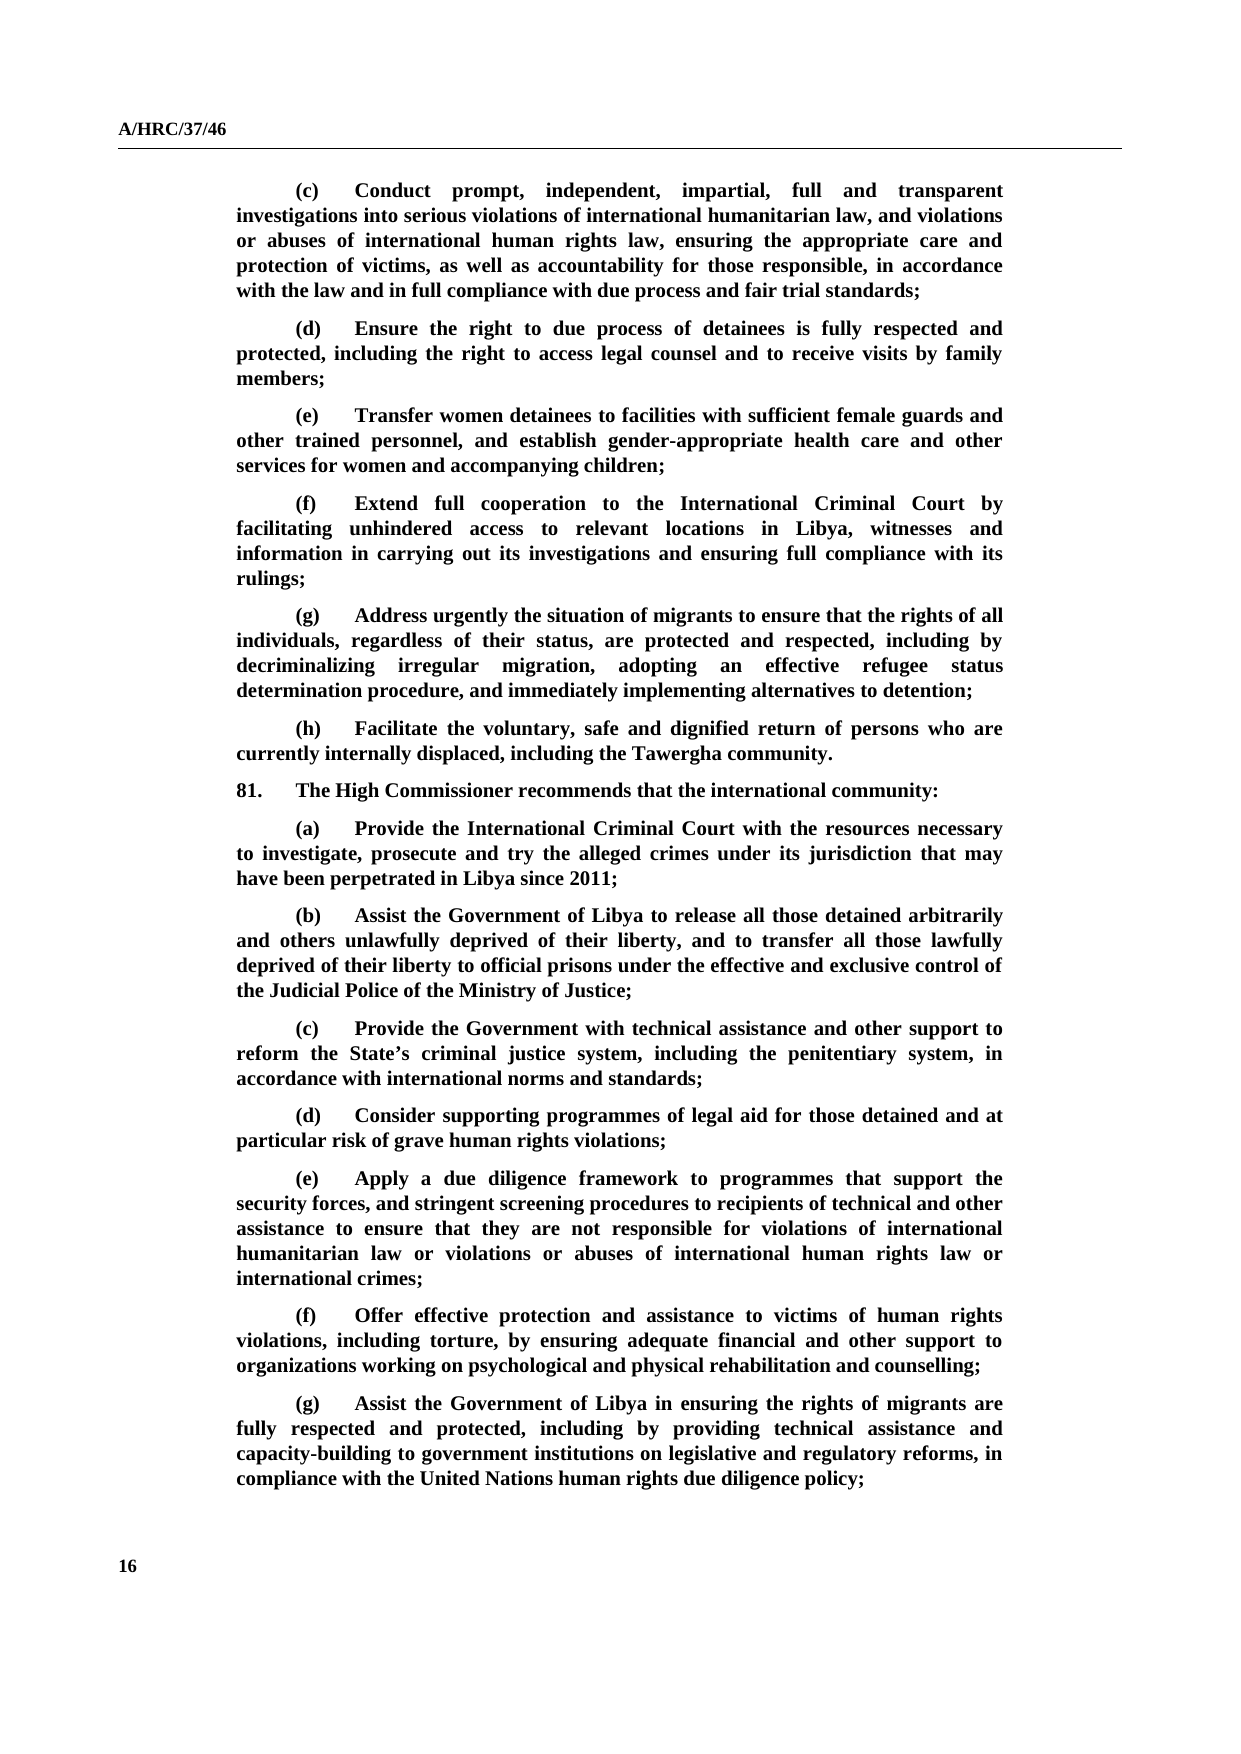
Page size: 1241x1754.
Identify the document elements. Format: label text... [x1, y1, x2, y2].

text (h) Facilitate the voluntary, safe and dignified return of persons who are currently internally displaced, including the Tawergha community. [236, 715, 1004, 765]
text (f) Offer effective protection and assistance to victims of human rights violations, including torture, by ensuring adequate financial and other support to organizations working on psychological and physical rehabilitation and counselling; [236, 1302, 1004, 1377]
text (f) Extend full cooperation to the International Criminal Court by facilitating unhindered access to relevant locations in Libya, witnesses and information in carrying out its investigations and ensuring full compliance with its rulings; [236, 490, 1004, 590]
text (g) Address urgently the situation of migrants to ensure that the rights of all individuals, regardless of their status, are protected and respected, including by decriminalizing irregular migration, adopting an effective refugee status determination procedure, and immediately implementing alternatives to detention; [236, 602, 1004, 702]
text (e) Transfer women detainees to facilities with sufficient female guards and other trained personnel, and establish gender-appropriate health care and other services for women and accompanying children; [236, 402, 1004, 477]
text (c) Conduct prompt, independent, impartial, full and transparent investigations into serious violations of international humanitarian law, and violations or abuses of international human rights law, ensuring the appropriate care and protection of victims, as well as accountability for those responsible, in accordance with the law and in full compliance with due process and fair trial standards; [236, 177, 1004, 302]
text (g) Assist the Government of Libya in ensuring the rights of migrants are fully respected and protected, including by providing technical assistance and capacity-building to government institutions on legislative and regulatory reforms, in compliance with the United Nations human rights due diligence policy; [236, 1390, 1004, 1490]
text (d) Consider supporting programmes of legal aid for those detained and at particular risk of grave human rights violations; [236, 1102, 1004, 1152]
text 81. The High Commissioner recommends that the international community: [236, 777, 1004, 802]
text (d) Ensure the right to due process of detainees is fully respected and protected, including the right to access legal counsel and to receive visits by family members; [236, 315, 1004, 390]
text (c) Provide the Government with technical assistance and other support to reform the State’s criminal justice system, including the penitentiary system, in accordance with international norms and standards; [236, 1015, 1004, 1090]
text (b) Assist the Government of Libya to release all those detained arbitrarily and others unlawfully deprived of their liberty, and to transfer all those lawfully deprived of their liberty to official prisons under the effective and exclusive control of the Judicial Police of the Ministry of Justice; [236, 902, 1004, 1002]
text (a) Provide the International Criminal Court with the resources necessary to investigate, prosecute and try the alleged crimes under its jurisdiction that may have been perpetrated in Libya since 2011; [236, 815, 1004, 890]
text (e) Apply a due diligence framework to programmes that support the security forces, and stringent screening procedures to recipients of technical and other assistance to ensure that they are not responsible for violations of international humanitarian law or violations or abuses of international human rights law or international crimes; [236, 1165, 1004, 1290]
